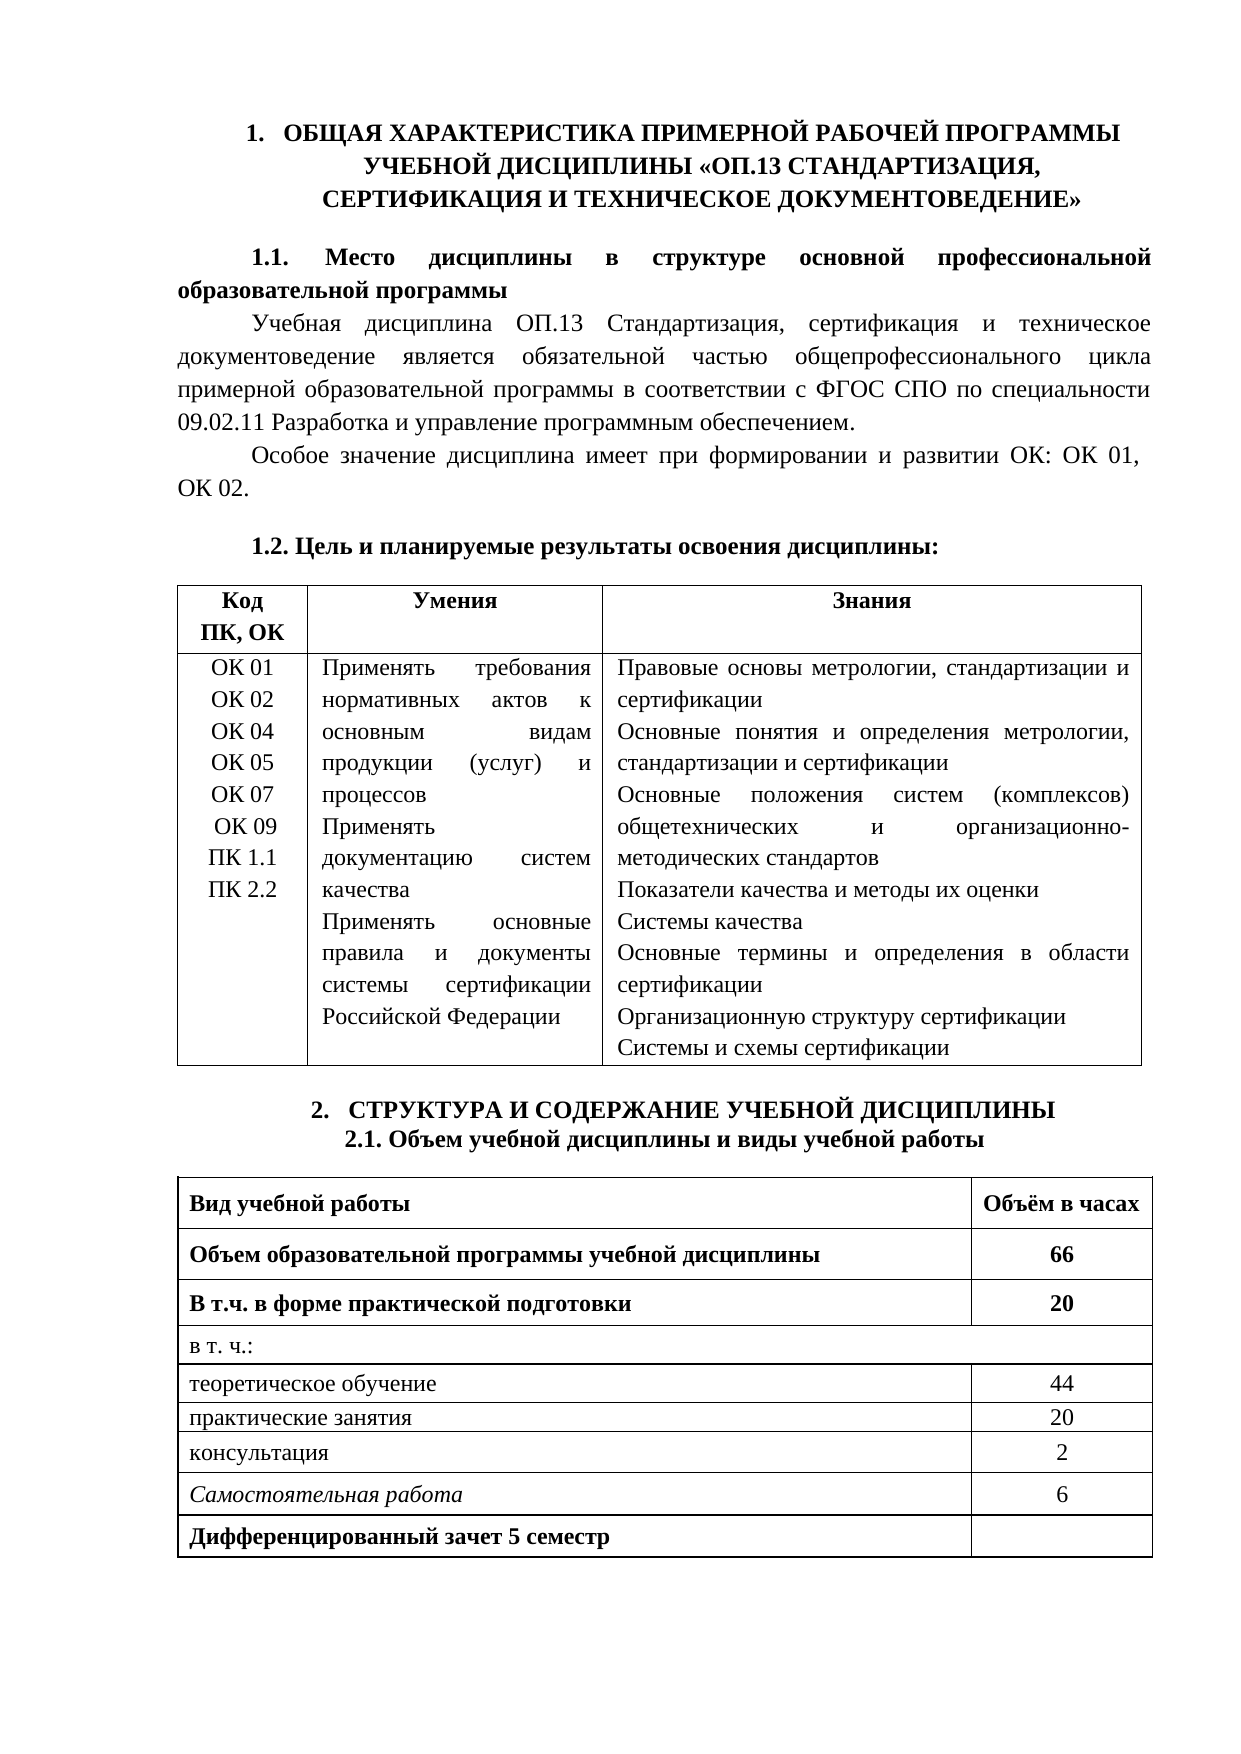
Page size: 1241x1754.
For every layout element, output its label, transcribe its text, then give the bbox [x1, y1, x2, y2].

text 2.1. Объем учебной дисциплины и виды учебной работы [177, 1124, 1152, 1152]
table_cell Объем образовательной программы учебной дисциплины [179, 1229, 971, 1278]
table_cell Применять требования нормативных актов к основным видам продукции (услуг) и процессов Применять документацию систем качества Применять основные правила и документы системы сертификации Российской Федерации [308, 654, 602, 1065]
table_cell в т. ч.: [179, 1326, 1152, 1363]
table_cell практические занятия [179, 1403, 971, 1431]
table_cell 2 [972, 1432, 1152, 1471]
text Учебная дисциплина ОП.13 Стандартизация, сертификация и техническое документоведение является обязательной частью общепрофессионального цикла примерной образовательной программы в соответствии с ФГОС СПО по специальности 09.02.11 Разработка и управление программным обеспечением. [177, 308, 1152, 436]
list СТРУКТУРА И СОДЕРЖАНИЕ УЧЕБНОЙ ДИСЦИПЛИНЫ [215, 1095, 1152, 1124]
table_cell 20 [972, 1280, 1152, 1325]
table_cell 66 [972, 1229, 1152, 1278]
table_cell теоретическое обучение [179, 1365, 971, 1401]
table_cell 6 [972, 1473, 1152, 1514]
table_header Знания [603, 586, 1141, 652]
table_cell консультация [179, 1432, 971, 1471]
table_cell ОК 01 ОК 02 ОК 04 ОК 05 ОК 07 ОК 09 ПК 1.1 ПК 2.2 [178, 654, 307, 1065]
list Место дисциплины в структуре основной профессиональной образовательной программы [177, 242, 1152, 304]
table_cell Правовые основы метрологии, стандартизации и сертификации Основные понятия и определения метрологии, стандартизации и сертификации Основные положения систем (комплексов) общетехнических и организационно-методических стандартов Показатели качества и методы их оценки Системы качества Основные термины и определения в области сертификации Организационную структуру сертификации Системы и схемы сертификации [603, 654, 1141, 1065]
text Особое значение дисциплина имеет при формировании и развитии ОК: ОК 01, ОК 02. [177, 440, 1152, 502]
table_header Вид учебной работы [179, 1178, 971, 1227]
table_header Объём в часах [972, 1178, 1152, 1227]
table_cell Дифференцированный зачет 5 семестр [179, 1516, 971, 1556]
text УЧЕБНОЙ ДИСЦИПЛИНЫ «ОП.13 СТАНДАРТИЗАЦИЯ, СЕРТИФИКАЦИЯ И ТЕХНИЧЕСКОЕ ДОКУМЕНТОВЕДЕНИЕ» [252, 151, 1152, 213]
table_cell 44 [972, 1365, 1152, 1401]
table_cell [972, 1516, 1152, 1556]
list ОБЩАЯ ХАРАКТЕРИСТИКА ПРИМЕРНОЙ РАБОЧЕЙ ПРОГРАММЫ [215, 118, 1152, 147]
table_cell В т.ч. в форме практической подготовки [179, 1280, 971, 1325]
table_cell 20 [972, 1403, 1152, 1431]
table_header Умения [308, 586, 602, 652]
text 1.2. Цель и планируемые результаты освоения дисциплины: [177, 531, 1152, 560]
table_cell Самостоятельная работа [179, 1473, 971, 1514]
table_header Код ПК, ОК [178, 586, 307, 652]
